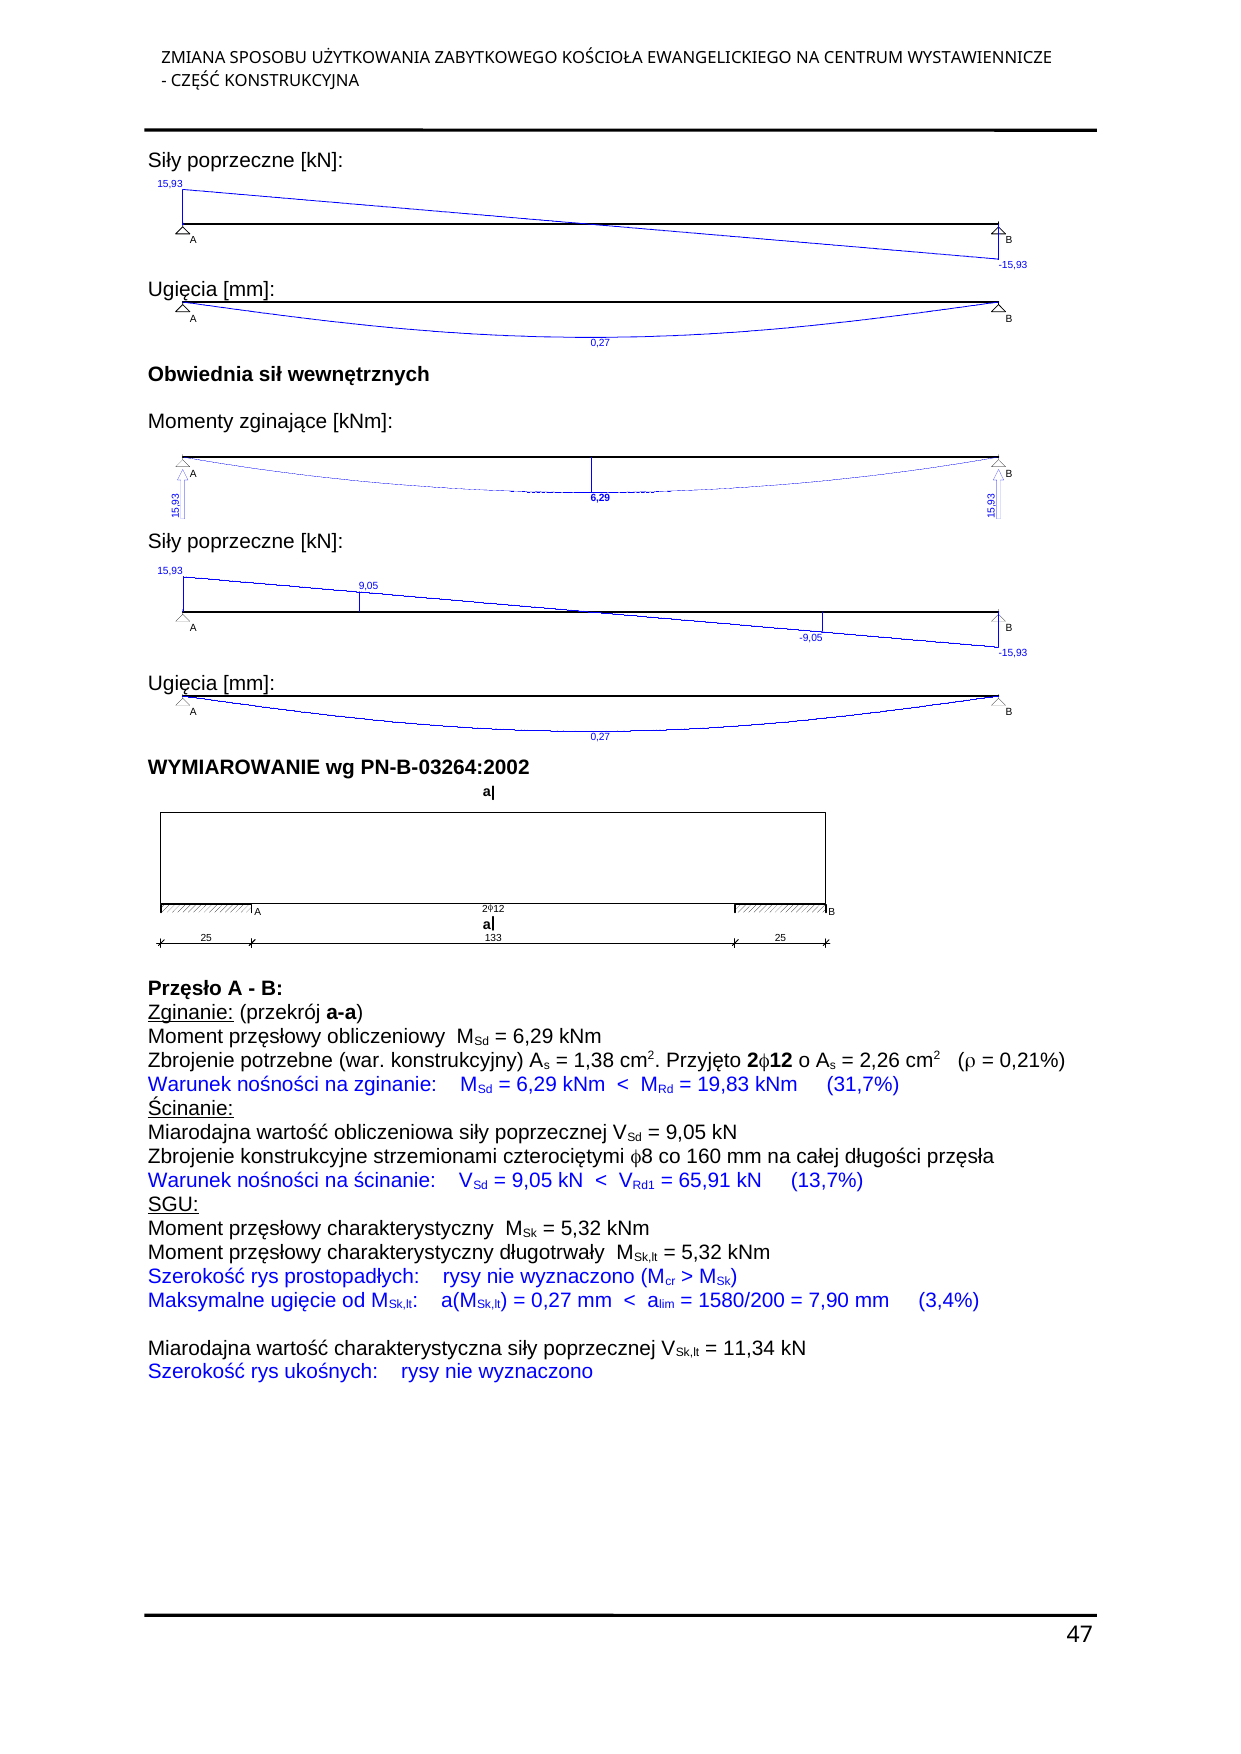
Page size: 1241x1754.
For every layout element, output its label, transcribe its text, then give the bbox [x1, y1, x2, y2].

text Ścinanie: [148, 1096, 1093, 1120]
text Obwiednia sił wewnętrznych [148, 361, 1093, 385]
text Szerokość rys prostopadłych: rysy nie wyznaczono (Mcr > MSk) [148, 1263, 1093, 1287]
text Momenty zginające [kNm]: [148, 409, 1093, 433]
text Moment przęsłowy charakterystyczny MSk = 5,32 kNm [148, 1216, 1093, 1239]
text Zginanie: (przekrój a-a) [148, 1000, 1093, 1024]
text Ugięcia [mm]: [148, 671, 1093, 695]
text Zbrojenie konstrukcyjne strzemionami czterociętymi 8 co 160 mm na całej długości przęsła [148, 1144, 1093, 1168]
text SGU: [148, 1192, 1093, 1216]
text Przęsło A - B: [148, 976, 1093, 1000]
text Szerokość rys ukośnych: rysy nie wyznaczono [148, 1359, 1093, 1383]
text Zbrojenie potrzebne (war. konstrukcyjny) As = 1,38 cm2. Przyjęto 212 o As = 2,26 cm2 ( = 0,21%) [148, 1048, 1093, 1072]
text Warunek nośności na ścinanie: VSd = 9,05 kN < VRd1 = 65,91 kN (13,7%) [148, 1168, 1093, 1192]
text Siły poprzeczne [kN]: [148, 529, 1093, 553]
text Siły poprzeczne [kN]: [148, 148, 1093, 172]
text WYMIAROWANIE wg PN-B-03264:2002 [148, 755, 1093, 779]
text Miarodajna wartość charakterystyczna siły poprzecznej VSk,lt = 11,34 kN [148, 1335, 1093, 1359]
text Maksymalne ugięcie od MSk,lt: a(MSk,lt) = 0,27 mm < alim = 1580/200 = 7,90 mm (3,4%) [148, 1287, 1093, 1311]
text Moment przęsłowy obliczeniowy MSd = 6,29 kNm [148, 1024, 1093, 1048]
text Miarodajna wartość obliczeniowa siły poprzecznej VSd = 9,05 kN [148, 1120, 1093, 1144]
text Moment przęsłowy charakterystyczny długotrwały MSk,lt = 5,32 kNm [148, 1239, 1093, 1263]
text Ugięcia [mm]: [148, 277, 1093, 301]
text Warunek nośności na zginanie: MSd = 6,29 kNm < MRd = 19,83 kNm (31,7%) [148, 1072, 1093, 1096]
